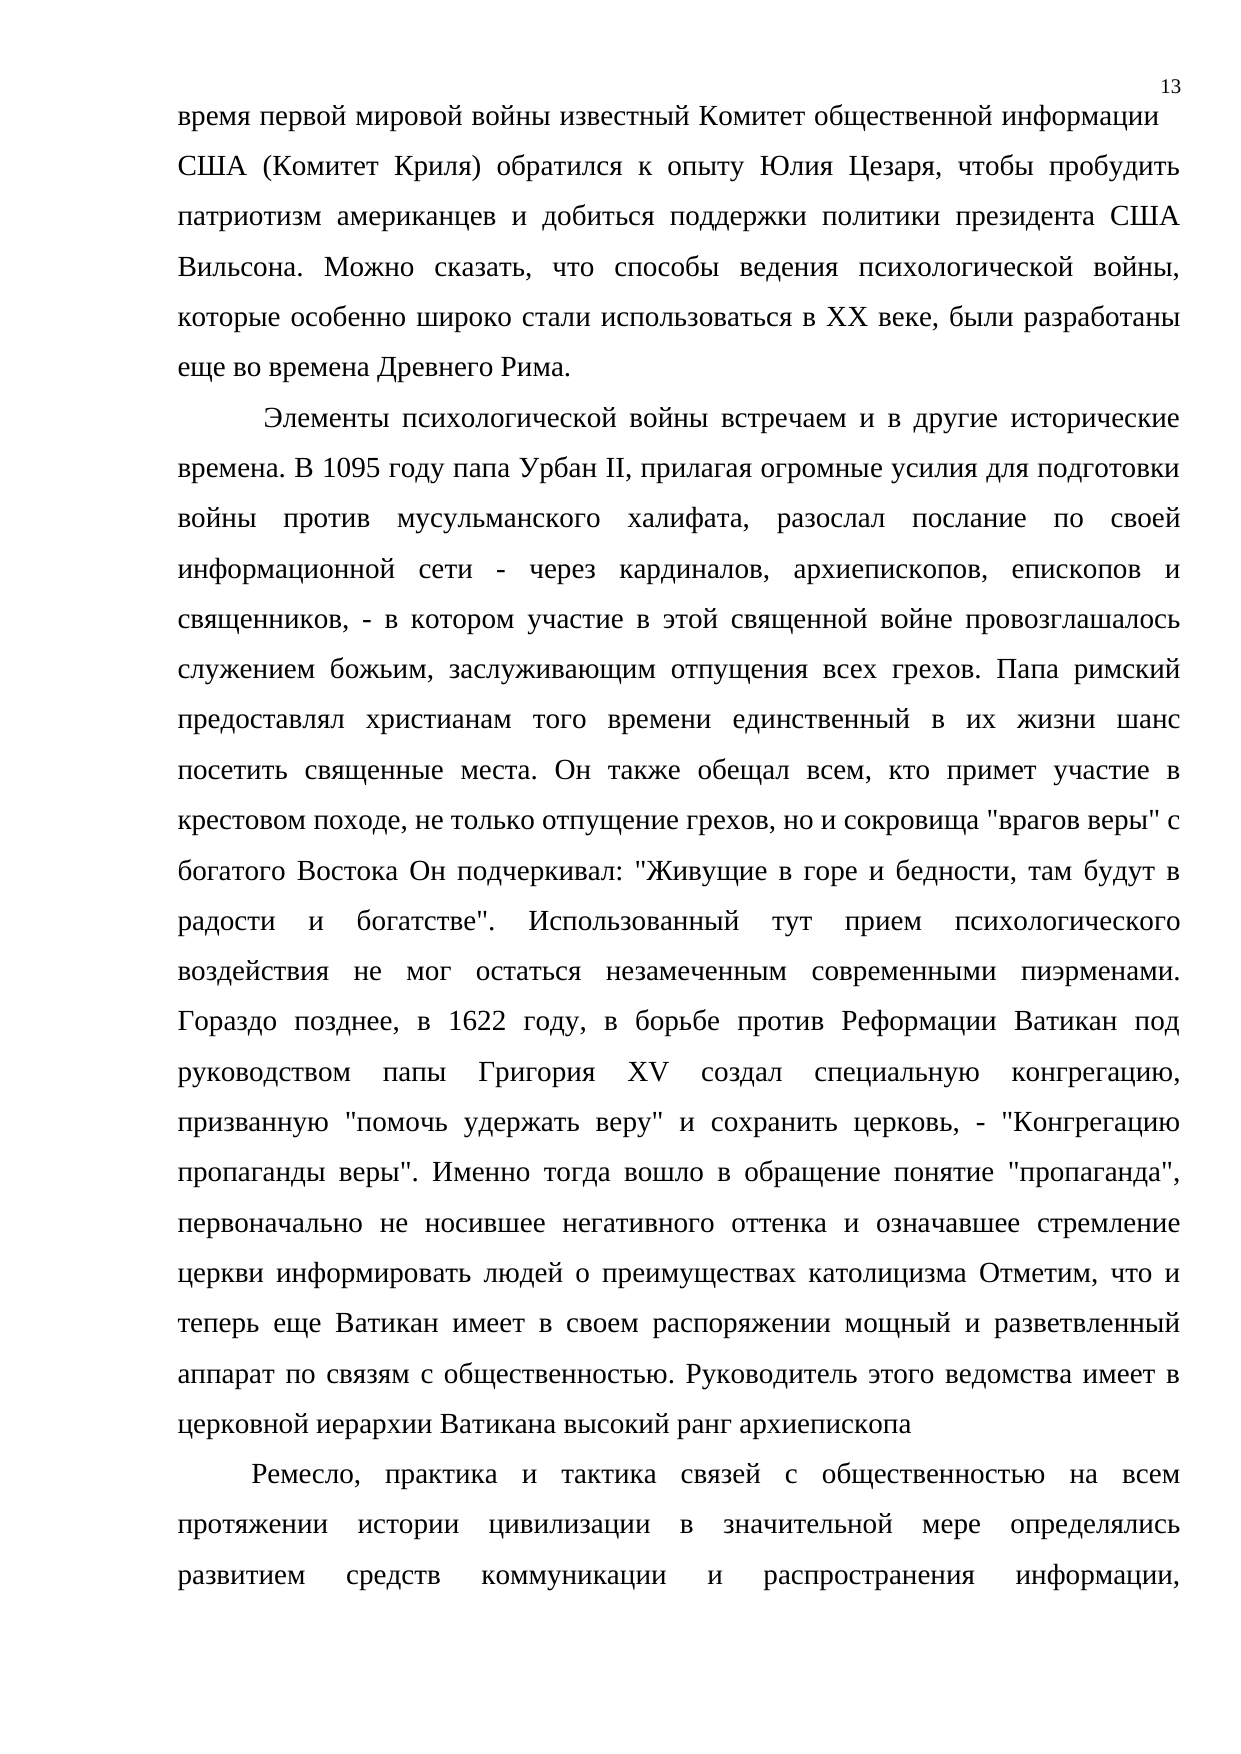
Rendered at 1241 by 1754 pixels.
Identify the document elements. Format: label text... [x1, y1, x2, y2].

text Элементы психологической войны встречаем и в другие исторические времена. В 1095 году папа Урбан II, прилагая огромные усилия для подготовки войны против мусульманского халифата, разослал послание по своей информационной сети - через кардиналов, архиепископов, епископов и священников, - в котором участие в этой священной войне провозглашалось служением божьим, заслуживающим отпущения всех грехов. Папа римский предоставлял христианам того времени единственный в их жизни шанс посетить священные места. Он также обещал всем, кто примет участие в крестовом походе, не только отпущение грехов, но и сокровища "врагов веры" с богатого Востока Он подчеркивал: "Живущие в горе и бедности, там будут в радости и богатстве". Использованный тут прием психологического воздействия не мог остаться незамеченным современными пиэрменами. Гораздо позднее, в 1622 году, в борьбе против Реформации Ватикан под руководством папы Григория XV создал специальную конгрегацию, призванную "помочь удержать веру" и сохранить церковь, - "Конгрегацию пропаганды веры". Именно тогда вошло в обращение понятие "пропаганда", первоначально не носившее негативного оттенка и означавшее стремление церкви информировать людей о преимуществах католицизма Отметим, что и теперь еще Ватикан имеет в своем распоряжении мощный и разветвленный аппарат по связям с общественностью. Руководитель этого ведомства имеет в церковной иерархии Ватикана высокий ранг архиепископа [177, 400, 1181, 1439]
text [177, 98, 1181, 383]
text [177, 1456, 1181, 1591]
